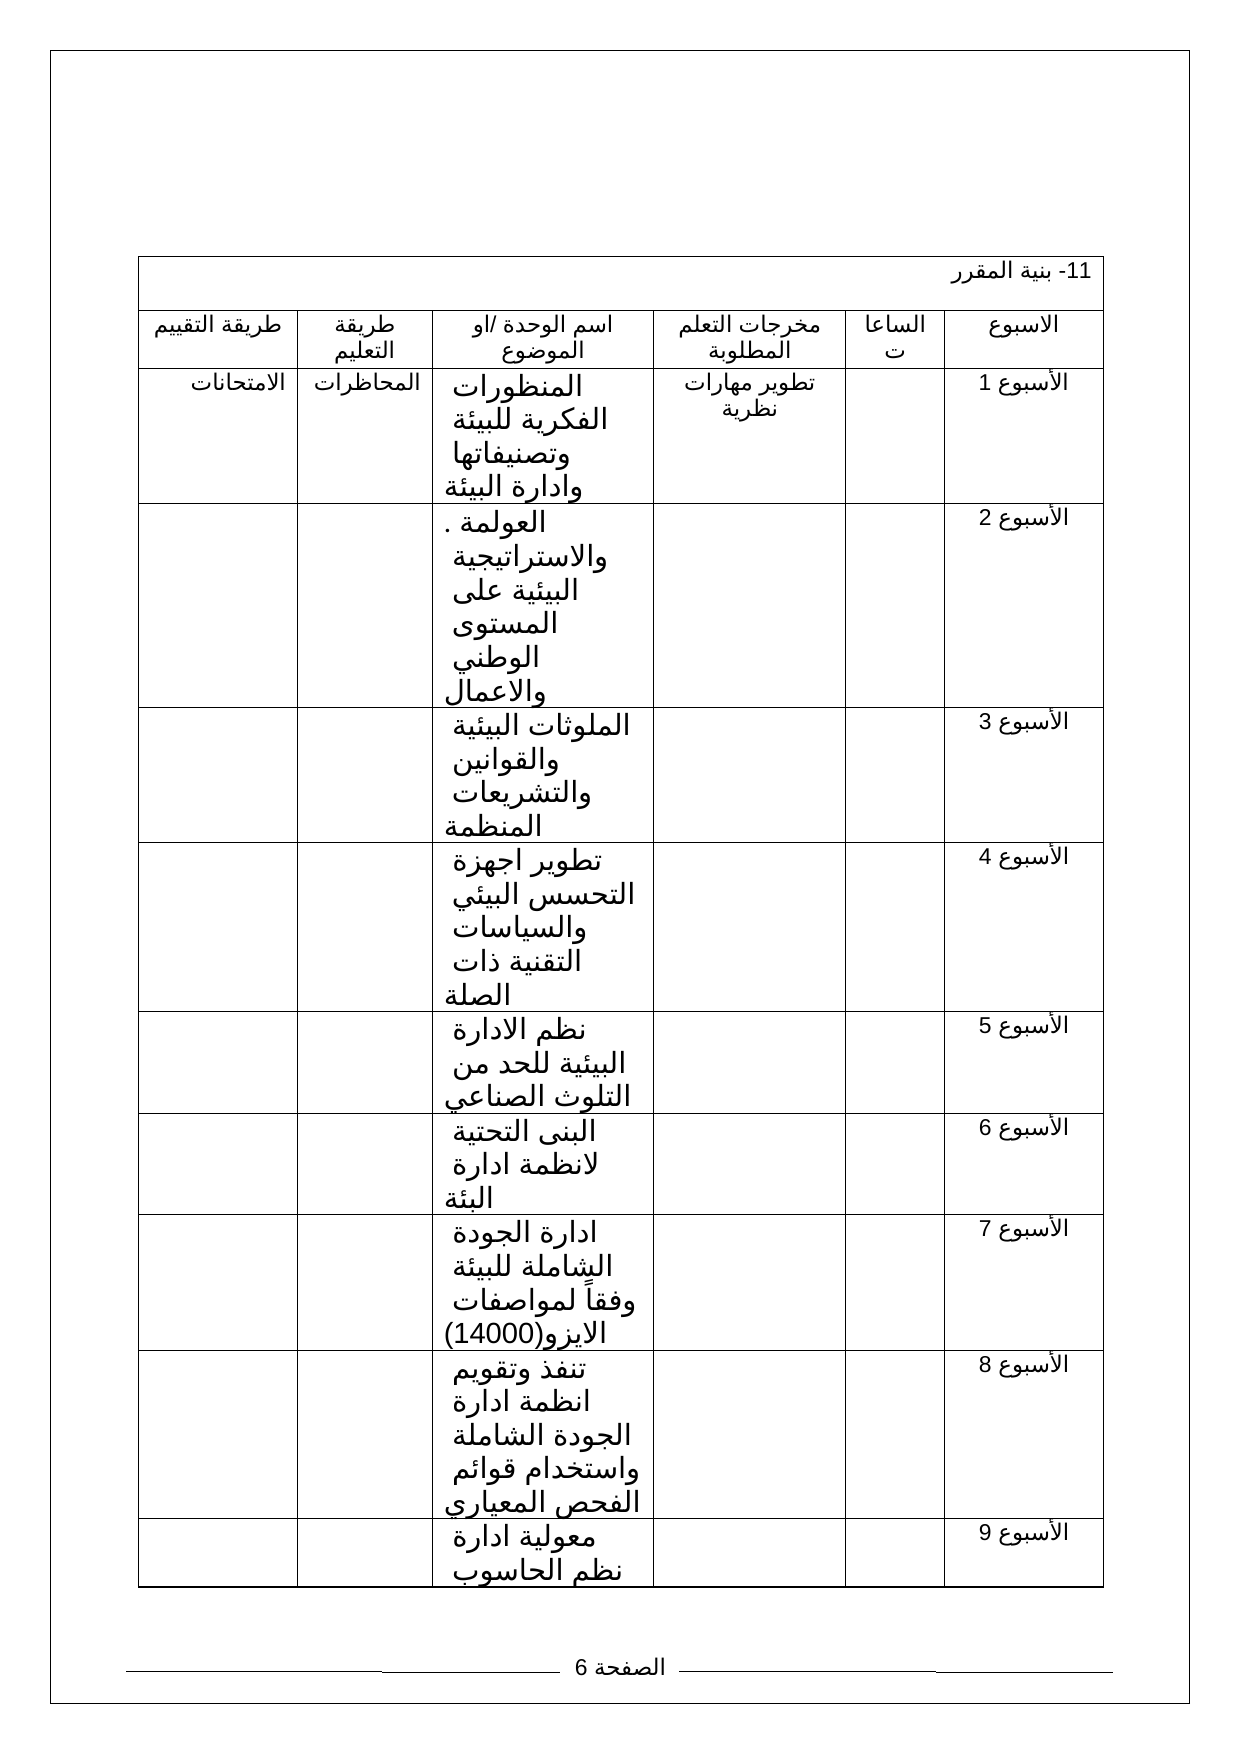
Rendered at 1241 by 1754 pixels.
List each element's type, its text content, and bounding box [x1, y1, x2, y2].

table_cell [139, 1215, 297, 1349]
table_cell تطوير مهارات نظرية [654, 369, 845, 503]
table_cell نظم الادارة البيئية للحد من التلوث الصناعي [433, 1012, 653, 1113]
table_cell [654, 1012, 845, 1113]
table_cell [298, 1351, 432, 1518]
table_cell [433, 1519, 653, 1586]
table_cell الاسبوع [945, 311, 1103, 367]
table_cell [846, 369, 944, 503]
table_cell [298, 843, 432, 1011]
table_cell المنظورات الفكرية للبيئة وتصنيفاتها وادارة البيئة [433, 369, 653, 503]
table_cell [139, 1114, 297, 1214]
table_cell الأسبوع 9 [945, 1519, 1103, 1586]
table_cell [654, 1351, 845, 1518]
table_cell المحاظرات [298, 369, 432, 503]
table_cell الملوثات البيئية والقوانين والتشريعات المنظمة [433, 708, 653, 842]
table_cell [846, 1351, 944, 1518]
table_cell تطوير اجهزة التحسس البيئي والسياسات التقنية ذات الصلة [433, 843, 653, 1011]
table_cell تنفذ وتقويم انظمة ادارة الجودة الشاملة واستخدام قوائم الفحص المعياري [433, 1351, 653, 1518]
table_cell مخرجات التعلم المطلوبة [654, 311, 845, 367]
table_cell [846, 843, 944, 1011]
table_cell [654, 843, 845, 1011]
table_cell [846, 1215, 944, 1349]
table_cell [846, 1012, 944, 1113]
table_cell [654, 1215, 845, 1349]
table_cell [298, 504, 432, 707]
table_cell [654, 708, 845, 842]
table_cell [654, 1114, 845, 1214]
table_cell [298, 1012, 432, 1113]
table_cell الساعات [846, 311, 944, 367]
table_cell [139, 708, 297, 842]
table_cell [654, 504, 845, 707]
table_cell [298, 1519, 432, 1586]
table_cell اسم الوحدة /او الموضوع [433, 311, 653, 367]
table_cell الأسبوع 7 [945, 1215, 1103, 1349]
table_cell [654, 1519, 845, 1586]
table_cell [846, 1519, 944, 1586]
table_cell .العولمة والاستراتيجية البيئية على المستوى الوطني والاعمال [433, 504, 653, 707]
table_cell الأسبوع 3 [945, 708, 1103, 842]
table_cell البنى التحتية لانظمة ادارة البئة [433, 1114, 653, 1214]
table_cell [298, 1215, 432, 1349]
table_cell طريقة التقييم [139, 311, 297, 367]
table_cell طريقة التعليم [298, 311, 432, 367]
table_cell الأسبوع 6 [945, 1114, 1103, 1214]
table_cell الأسبوع 5 [945, 1012, 1103, 1113]
table_cell [139, 843, 297, 1011]
table_cell الأسبوع 2 [945, 504, 1103, 707]
table_header 11- بنية المقرر [139, 257, 1103, 310]
table_cell [298, 708, 432, 842]
table_cell الأسبوع 1 [945, 369, 1103, 503]
table_cell الأسبوع 8 [945, 1351, 1103, 1518]
table_cell الأسبوع 4 [945, 843, 1103, 1011]
table_cell [139, 1519, 297, 1586]
table_cell [846, 708, 944, 842]
table_cell الامتحانات [139, 369, 297, 503]
table_cell [139, 1351, 297, 1518]
table_cell [139, 504, 297, 707]
table_cell [846, 504, 944, 707]
table_cell [298, 1114, 432, 1214]
table_cell [139, 1012, 297, 1113]
table_cell [846, 1114, 944, 1214]
table_cell ادارة الجودة الشاملة للبيئة وفقاً لمواصفات الايزو(14000) [433, 1215, 653, 1349]
